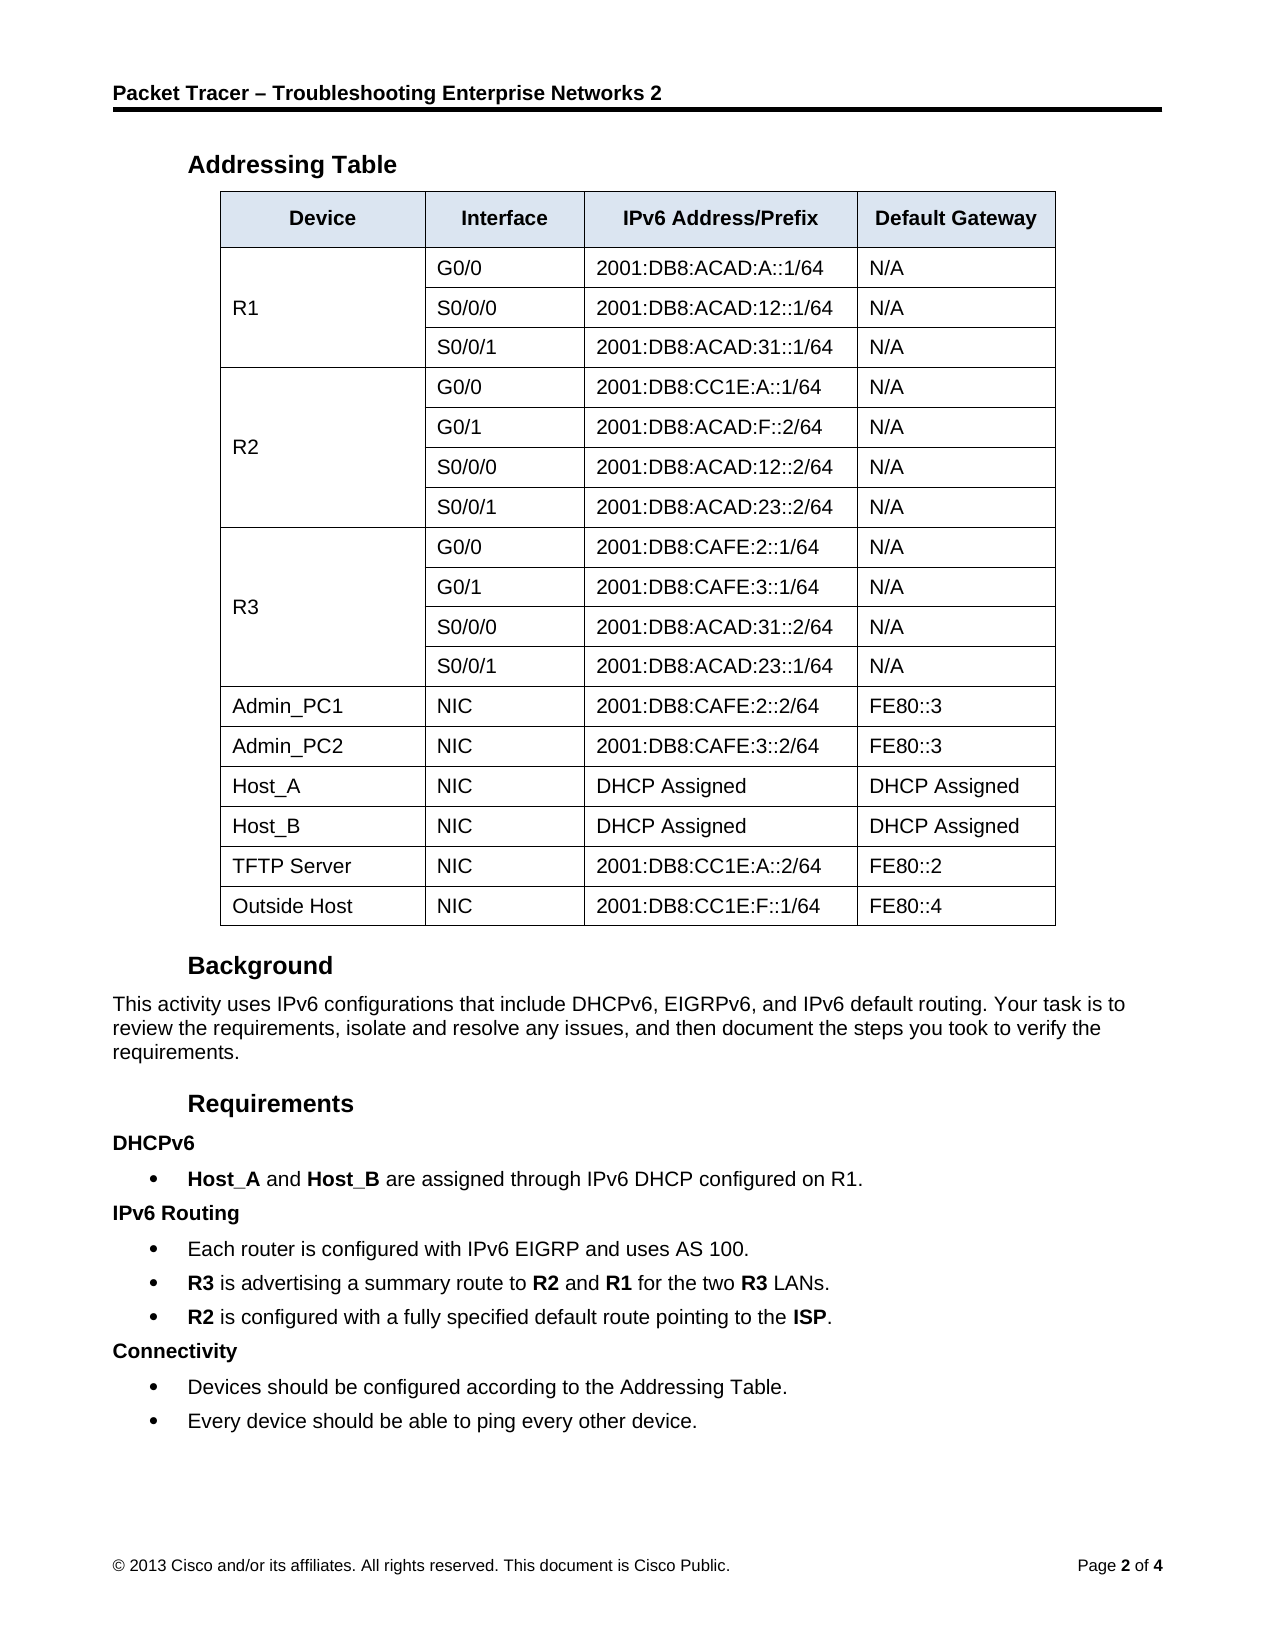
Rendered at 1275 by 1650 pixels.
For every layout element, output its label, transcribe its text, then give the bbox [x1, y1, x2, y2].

table_cell S0/0/1 [426, 328, 584, 367]
table_cell R3 [221, 528, 425, 686]
table_cell N/A [858, 528, 1055, 566]
table_cell NIC [426, 767, 584, 806]
table_cell N/A [858, 288, 1055, 327]
table_cell 2001:DB8:CAFE:2::1/64 [585, 528, 857, 566]
text Host_A and Host_B are assigned through IPv6 DHCP configured on R1. [150, 1167, 1162, 1191]
table_cell DHCP Assigned [858, 767, 1055, 806]
table_cell S0/0/0 [426, 448, 584, 487]
table_cell S0/0/1 [426, 488, 584, 526]
table_cell S0/0/0 [426, 288, 584, 327]
table_cell R2 [221, 368, 425, 526]
text IPv6 Routing [112, 1201, 1162, 1224]
text DHCPv6 [112, 1130, 1162, 1154]
table_cell 2001:DB8:CC1E:A::1/64 [585, 368, 857, 407]
table_header Device [221, 192, 425, 247]
text Devices should be configured according to the Addressing Table. [150, 1375, 1162, 1399]
table_cell 2001:DB8:ACAD:23::2/64 [585, 488, 857, 526]
table_cell NIC [426, 727, 584, 766]
table_cell N/A [858, 248, 1055, 287]
table_cell N/A [858, 328, 1055, 367]
table_cell Host_B [221, 807, 425, 846]
table_cell DHCP Assigned [858, 807, 1055, 846]
table_cell Admin_PC2 [221, 727, 425, 766]
table_cell Admin_PC1 [221, 687, 425, 726]
table_header Interface [426, 192, 584, 247]
table_cell NIC [426, 687, 584, 726]
table_cell 2001:DB8:ACAD:31::2/64 [585, 607, 857, 646]
table_cell NIC [426, 887, 584, 925]
table_cell G0/0 [426, 528, 584, 566]
table_cell 2001:DB8:ACAD:23::1/64 [585, 647, 857, 686]
table_cell FE80::3 [858, 687, 1055, 726]
text Connectivity [112, 1339, 1162, 1363]
table_cell R1 [221, 248, 425, 367]
table_cell Host_A [221, 767, 425, 806]
text This activity uses IPv6 configurations that include DHCPv6, EIGRPv6, and IPv6 default routing. Your task is to review the requirements, isolate and resolve any issues, and then document the steps you took to verify the requirements. [112, 992, 1162, 1064]
table_cell G0/1 [426, 408, 584, 447]
table_cell G0/1 [426, 568, 584, 606]
table_cell N/A [858, 488, 1055, 526]
text R2 is configured with a fully specified default route pointing to the ISP. [150, 1305, 1162, 1329]
table_cell 2001:DB8:CAFE:3::2/64 [585, 727, 857, 766]
table_cell G0/0 [426, 368, 584, 407]
table_cell 2001:DB8:ACAD:F::2/64 [585, 408, 857, 447]
table_cell NIC [426, 807, 584, 846]
table_cell Outside Host [221, 887, 425, 925]
table_cell 2001:DB8:CAFE:2::2/64 [585, 687, 857, 726]
table_cell S0/0/0 [426, 607, 584, 646]
table_cell 2001:DB8:CC1E:F::1/64 [585, 887, 857, 925]
text Addressing Table [112, 150, 1162, 179]
table_cell 2001:DB8:ACAD:12::2/64 [585, 448, 857, 487]
text Background [112, 951, 1162, 980]
text Every device should be able to ping every other device. [150, 1409, 1162, 1433]
table_cell FE80::3 [858, 727, 1055, 766]
table_cell 2001:DB8:ACAD:31::1/64 [585, 328, 857, 367]
table_cell N/A [858, 647, 1055, 686]
text Each router is configured with IPv6 EIGRP and uses AS 100. [150, 1237, 1162, 1261]
table_cell S0/0/1 [426, 647, 584, 686]
table_cell N/A [858, 448, 1055, 487]
table_cell FE80::2 [858, 847, 1055, 886]
table_cell N/A [858, 368, 1055, 407]
table_cell NIC [426, 847, 584, 886]
table_cell N/A [858, 408, 1055, 447]
table_cell 2001:DB8:ACAD:A::1/64 [585, 248, 857, 287]
table_cell N/A [858, 607, 1055, 646]
table_cell N/A [858, 568, 1055, 606]
table_header Default Gateway [858, 192, 1055, 247]
table_cell 2001:DB8:CAFE:3::1/64 [585, 568, 857, 606]
table_cell TFTP Server [221, 847, 425, 886]
text Requirements [112, 1089, 1162, 1118]
table_cell DHCP Assigned [585, 767, 857, 806]
table_cell 2001:DB8:ACAD:12::1/64 [585, 288, 857, 327]
table_cell FE80::4 [858, 887, 1055, 925]
table_cell G0/0 [426, 248, 584, 287]
table_header IPv6 Address/Prefix [585, 192, 857, 247]
table_cell 2001:DB8:CC1E:A::2/64 [585, 847, 857, 886]
table_cell DHCP Assigned [585, 807, 857, 846]
text R3 is advertising a summary route to R2 and R1 for the two R3 LANs. [150, 1271, 1162, 1295]
